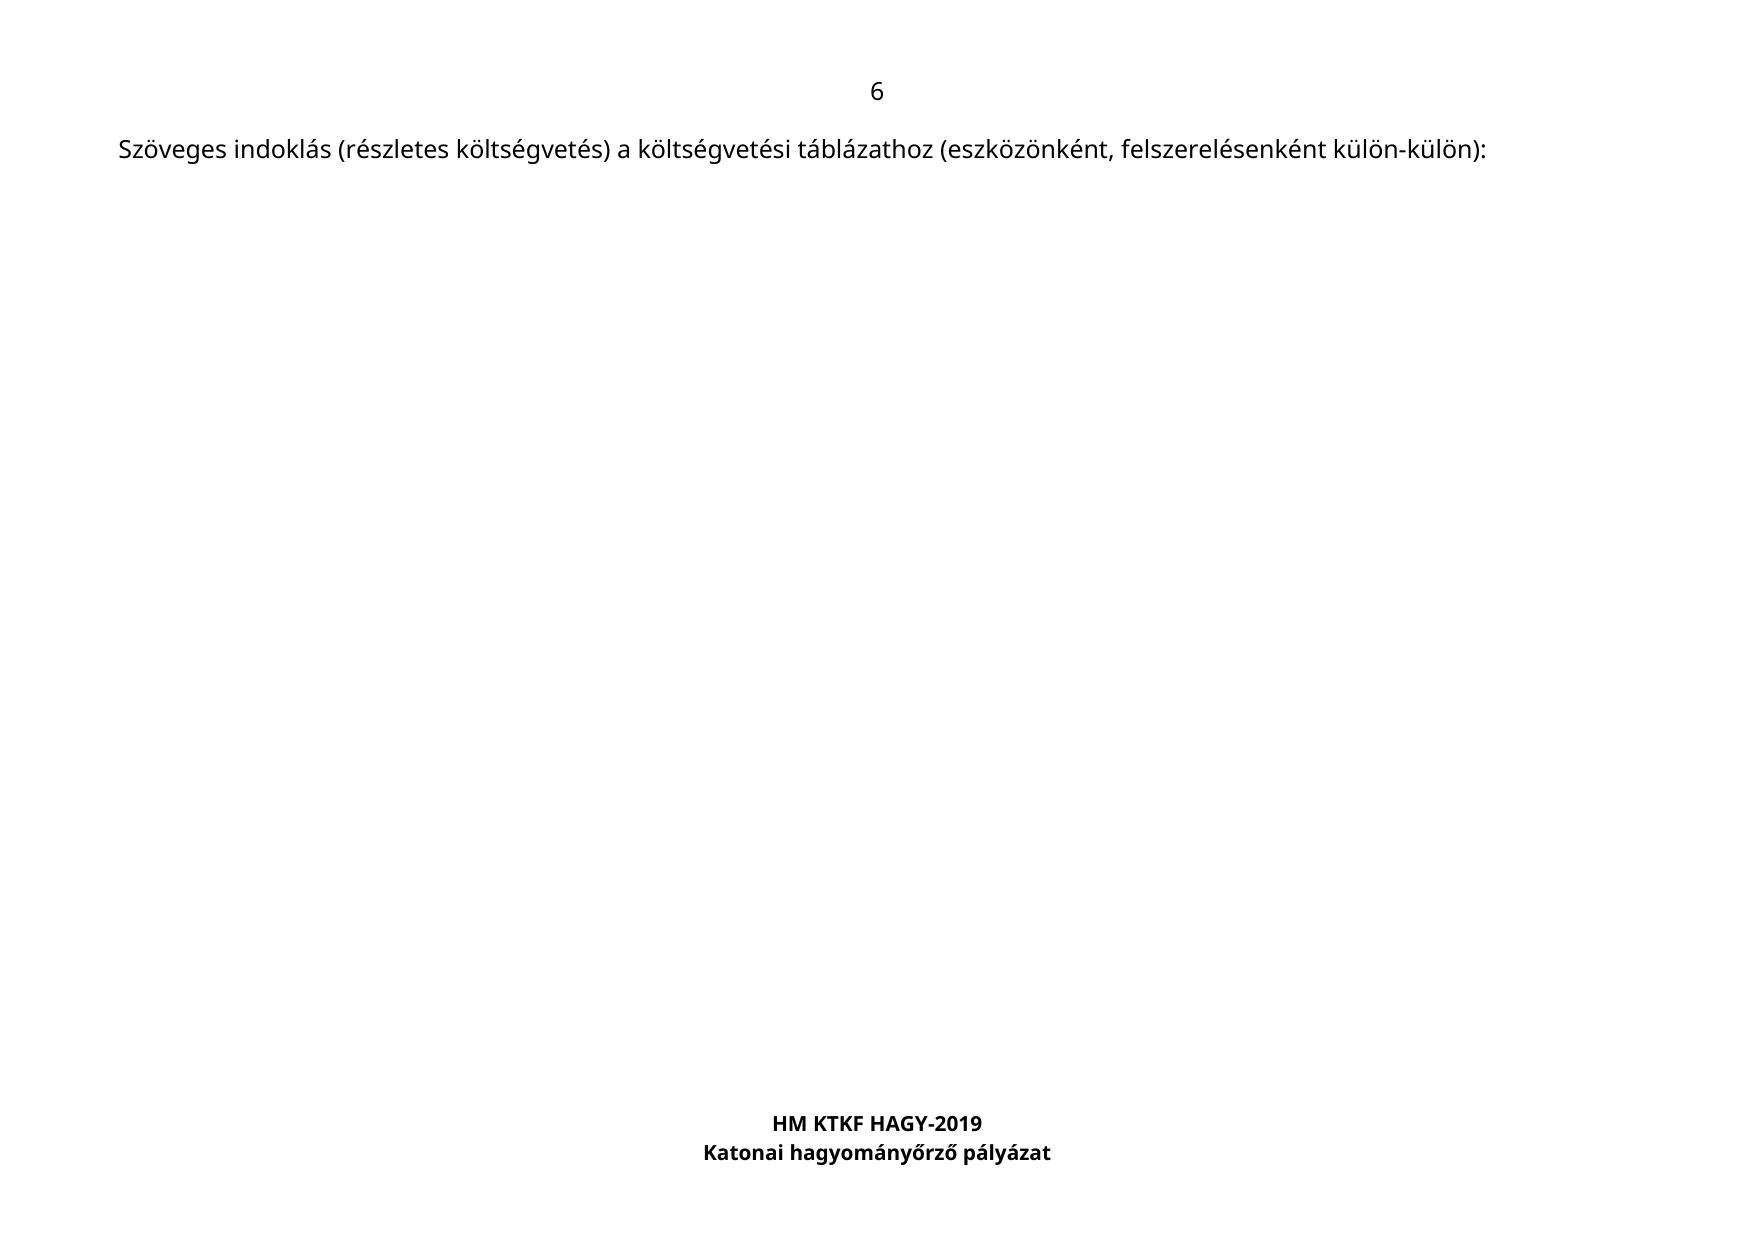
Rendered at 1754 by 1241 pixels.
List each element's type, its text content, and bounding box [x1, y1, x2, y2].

text Szöveges indoklás (részletes költségvetés) a költségvetési táblázathoz (eszközönként, felszerelésenként külön-külön): [118, 132, 1636, 166]
